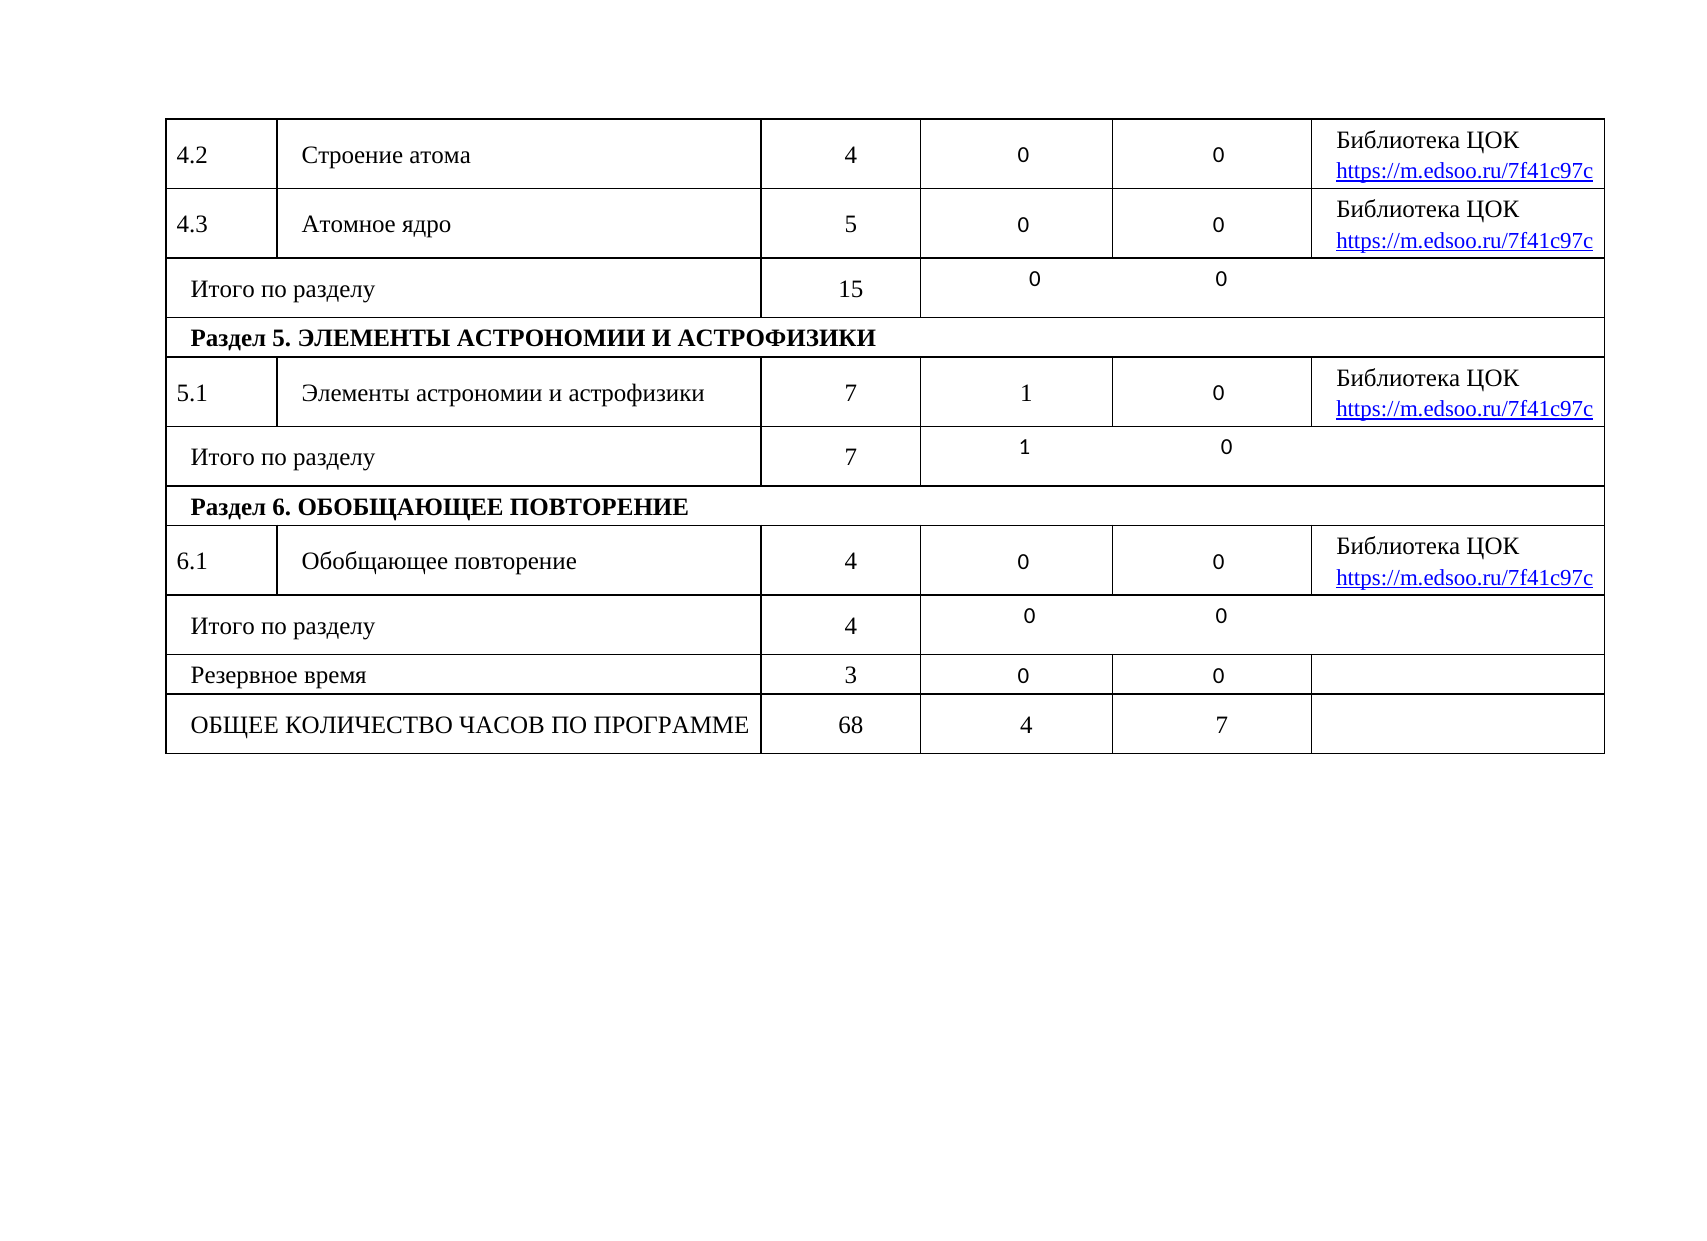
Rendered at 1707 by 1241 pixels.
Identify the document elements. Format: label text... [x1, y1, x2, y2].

table_cell Итого по разделу [167, 259, 760, 317]
table_cell 0 [921, 189, 1112, 257]
table_cell Строение атома [278, 120, 760, 188]
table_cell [1312, 120, 1604, 188]
table_cell 68 [762, 695, 920, 752]
table_cell Обобщающее повторение [278, 526, 760, 594]
table_cell Резервное время [167, 655, 760, 693]
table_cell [1312, 189, 1604, 257]
table_cell Атомное ядро [278, 189, 760, 257]
table_cell 1 [921, 358, 1112, 426]
table_cell 15 [762, 259, 920, 317]
table_cell 0 [1113, 655, 1311, 693]
table_cell Элементы астрономии и астрофизики [278, 358, 760, 426]
table_cell 0 [1113, 526, 1311, 594]
table_cell 0 0 [921, 596, 1604, 654]
table_cell 4 [762, 526, 920, 594]
table_cell 3 [762, 655, 920, 693]
table_cell 0 [921, 120, 1112, 188]
table_cell 4.2 [167, 120, 276, 188]
table_cell 7 [1113, 695, 1311, 752]
table_cell 4 [762, 596, 920, 654]
table_cell 7 [762, 358, 920, 426]
table_cell 0 [921, 655, 1112, 693]
table_cell Библиотека ЦОК https://m.edsoo.ru/7f41c97c [1312, 526, 1604, 594]
table_cell 4 [762, 120, 920, 188]
table_cell Итого по разделу [167, 596, 760, 654]
table_cell ОБЩЕЕ КОЛИЧЕСТВО ЧАСОВ ПО ПРОГРАММЕ [167, 695, 760, 752]
table_cell [1312, 695, 1604, 752]
table_cell 5.1 [167, 358, 276, 426]
table_cell 4 [921, 695, 1112, 752]
table_cell 5 [762, 189, 920, 257]
table_cell Библиотека ЦОК https://m.edsoo.ru/7f41c97c [1312, 358, 1604, 426]
table_cell 0 0 [921, 259, 1604, 317]
table_cell 0 [921, 526, 1112, 594]
table_cell 0 [1113, 120, 1311, 188]
table_cell 6.1 [167, 526, 276, 594]
table_cell Раздел 5. ЭЛЕМЕНТЫ АСТРОНОМИИ И АСТРОФИЗИКИ [167, 318, 1604, 356]
table_cell Итого по разделу [167, 427, 760, 485]
table_cell 1 0 [921, 427, 1604, 485]
table_cell 4.3 [167, 189, 276, 257]
table_cell 0 [1113, 358, 1311, 426]
table_cell 7 [762, 427, 920, 485]
table_cell 0 [1113, 189, 1311, 257]
table_cell [1312, 655, 1604, 693]
table_cell Раздел 6. ОБОБЩАЮЩЕЕ ПОВТОРЕНИЕ [167, 487, 1604, 524]
